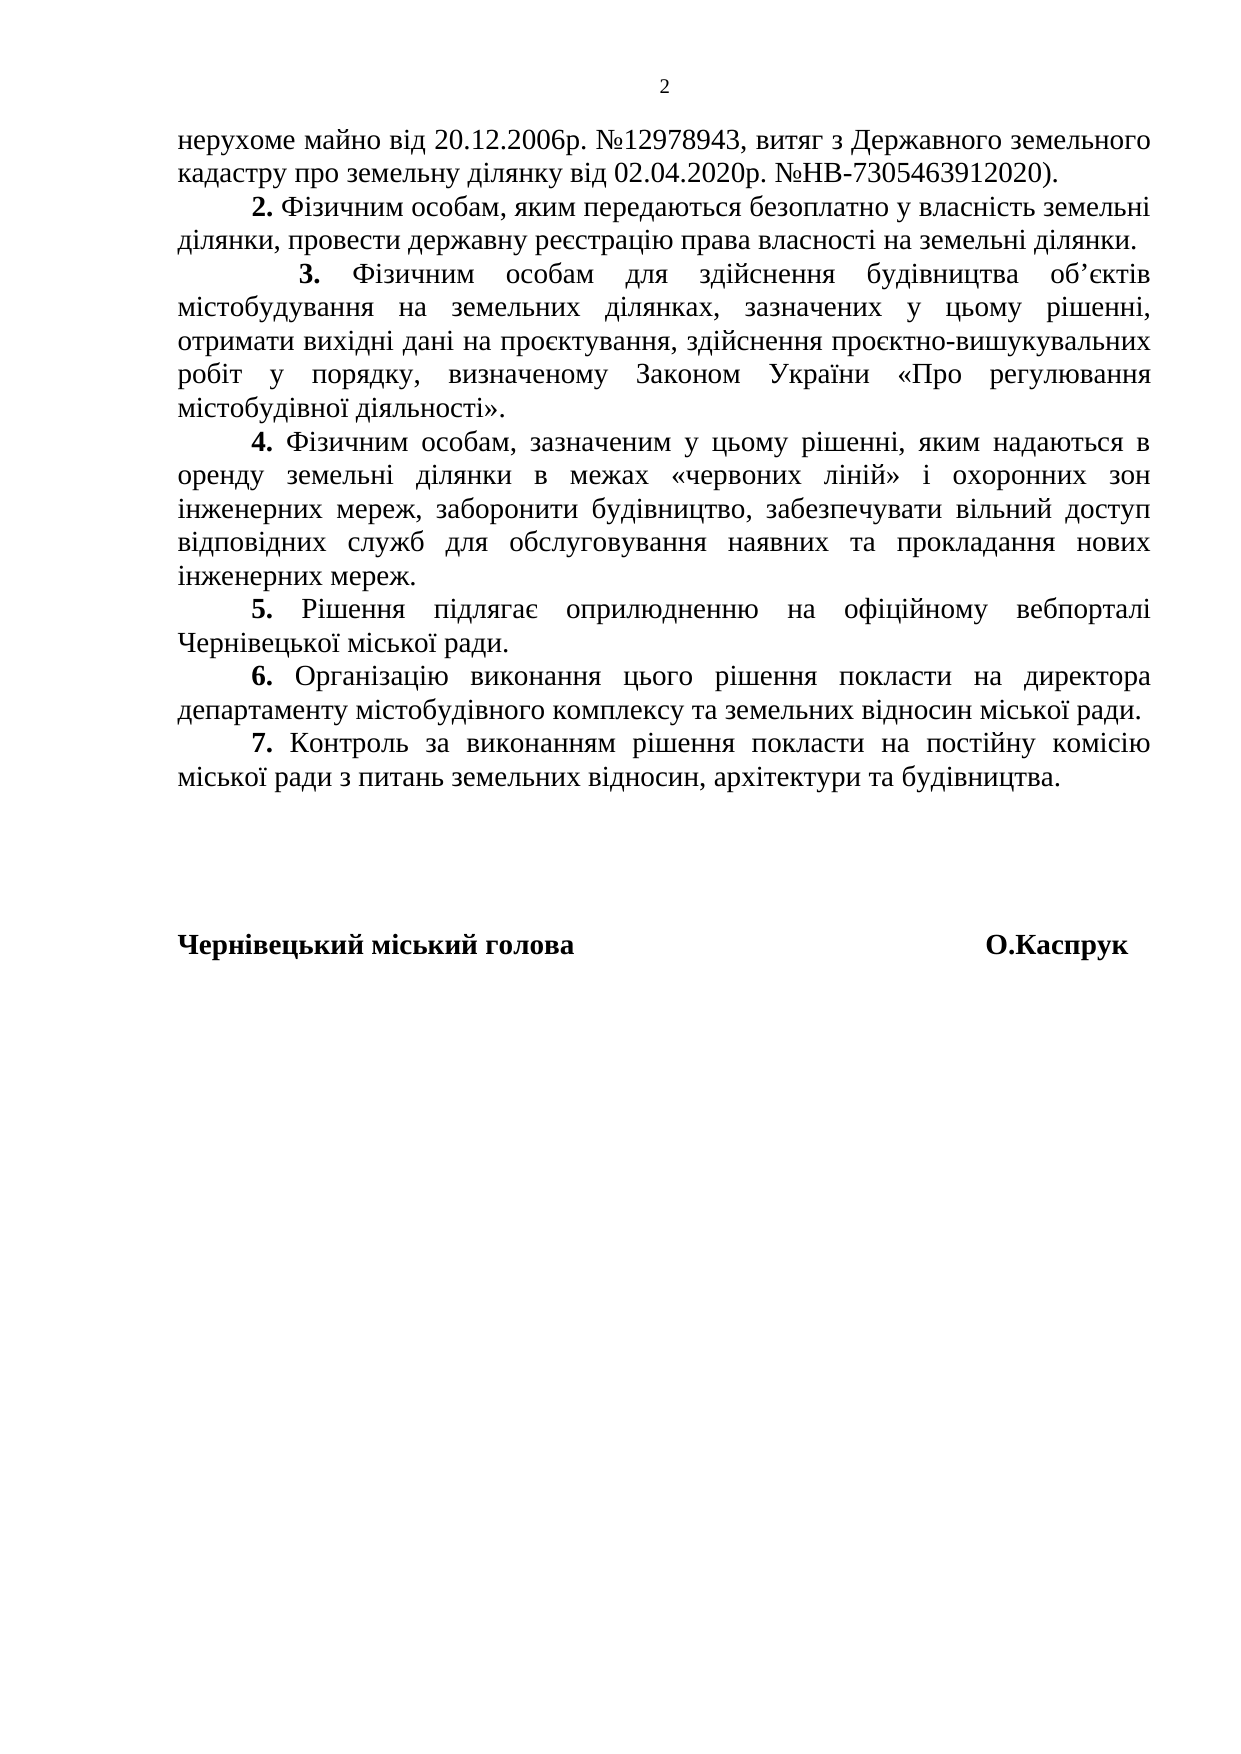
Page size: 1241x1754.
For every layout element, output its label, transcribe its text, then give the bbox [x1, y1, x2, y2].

text 5. Рішення підлягає оприлюдненню на офіційному вебпорталі Чернівецької міської ради. [177, 591, 1152, 658]
text Чернівецький міський голова О.Каспрук [177, 927, 1152, 960]
text 3. Фізичним особам для здійснення будівництва об’єктів містобудування на земельних ділянках, зазначених у цьому рішенні, отримати вихідні дані на проєктування, здійснення проєктно-вишукувальних робіт у порядку, визначеному Законом України «Про регулювання містобудівної діяльності». [177, 256, 1152, 424]
text 6. Організацію виконання цього рішення покласти на директора департаменту містобудівного комплексу та земельних відносин міської ради. [177, 658, 1152, 726]
text 4. Фізичним особам, зазначеним у цьому рішенні, яким надаються в оренду земельні ділянки в межах «червоних ліній» і охоронних зон інженерних мереж, заборонити будівництво, забезпечувати вільний доступ відповідних служб для обслуговування наявних та прокладання нових інженерних мереж. [177, 424, 1152, 591]
text 2. Фізичним особам, яким передаються безоплатно у власність земельні ділянки, провести державну реєстрацію права власності на земельні ділянки. [177, 189, 1152, 256]
text 7. Контроль за виконанням рішення покласти на постійну комісію міської ради з питань земельних відносин, архітектури та будівництва. [177, 726, 1152, 793]
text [177, 122, 1152, 189]
